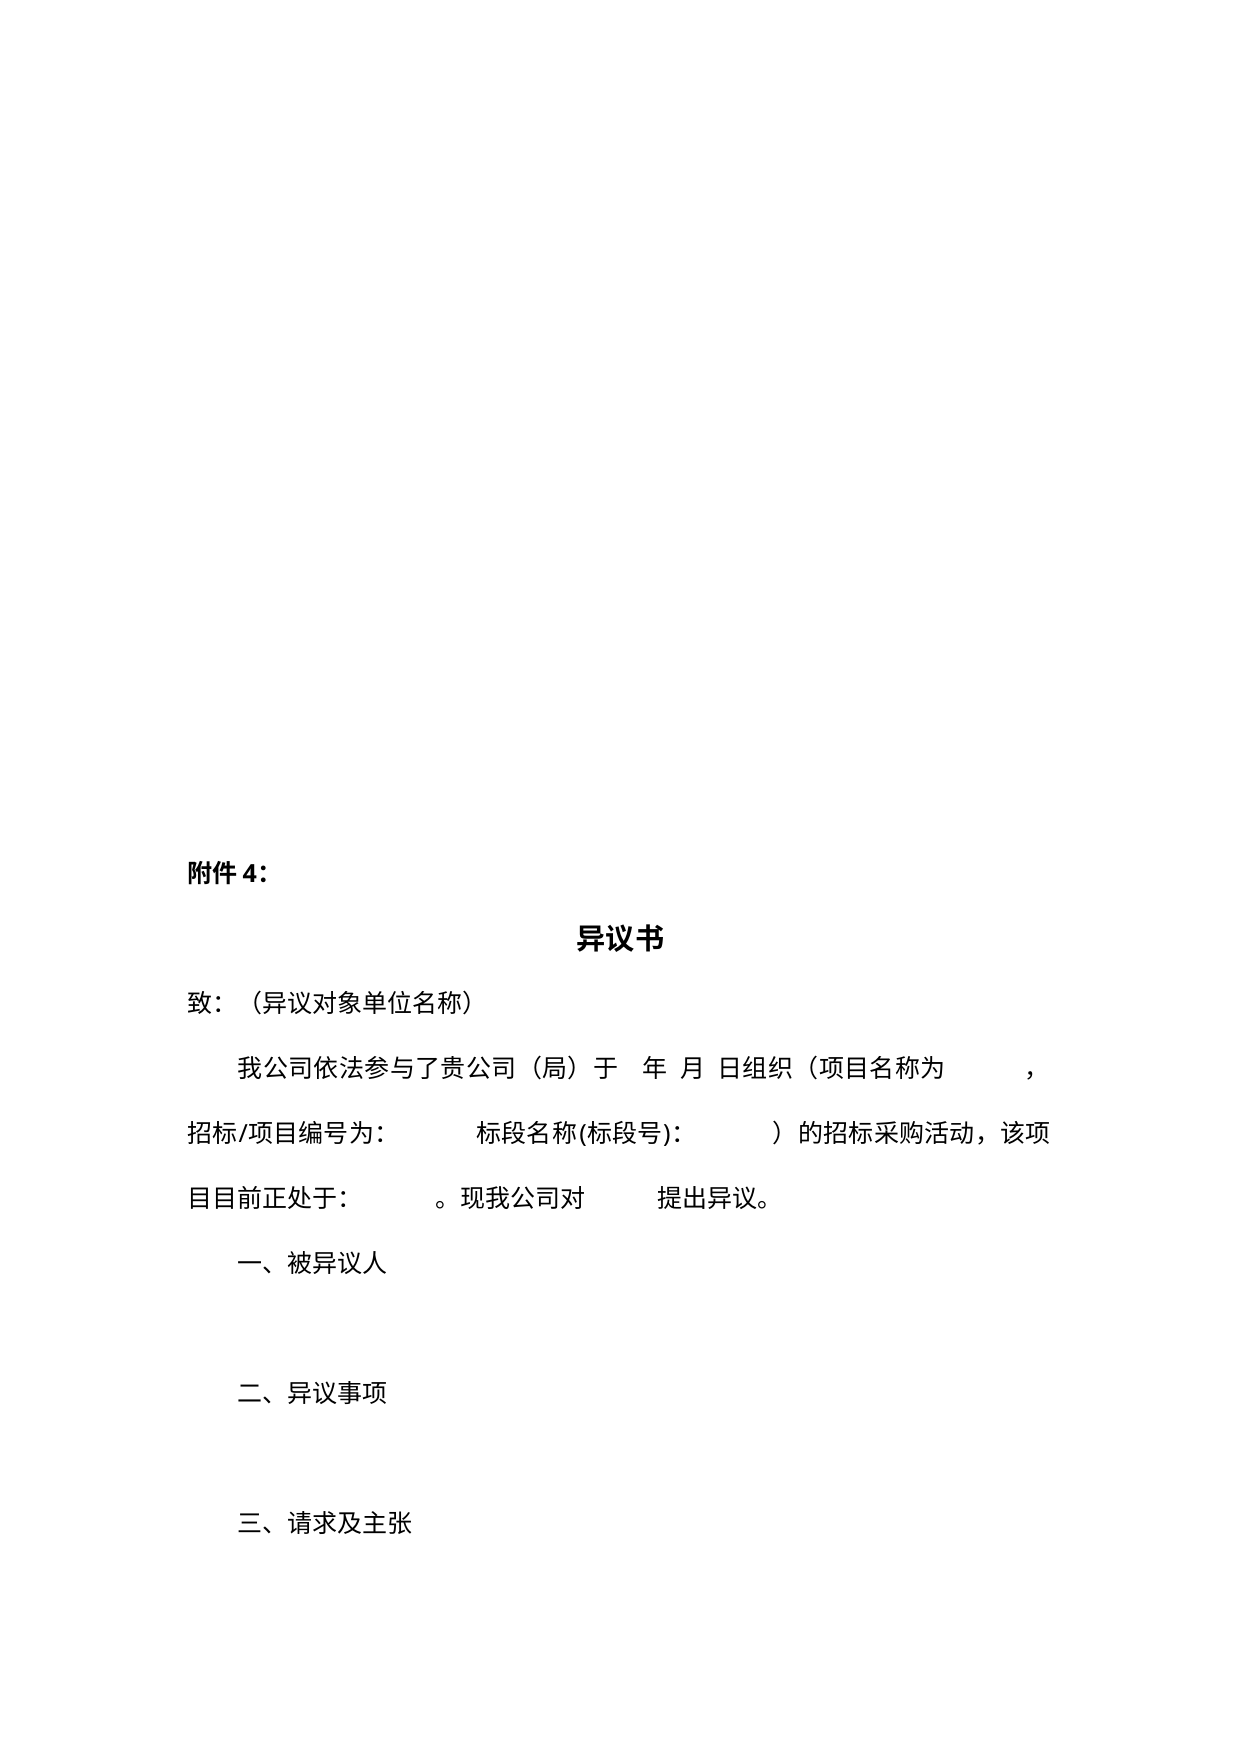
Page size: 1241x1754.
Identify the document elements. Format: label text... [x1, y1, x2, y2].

text 致：（异议对象单位名称） [187, 969, 1053, 1034]
text 三、请求及主张 [187, 1489, 1053, 1554]
text 一、被异议人 [187, 1229, 1053, 1294]
text 异议书 [187, 904, 1053, 969]
text 附件4： [187, 839, 1088, 904]
text 二、异议事项 [187, 1359, 1053, 1424]
text 我公司依法参与了贵公司（局）于 年 月 日组织（项目名称为 ，招标/项目编号为： 标段名称(标段号)： ）的招标采购活动，该项目目前正处于： 。现我公司对 提出异议。 [187, 1034, 1053, 1229]
